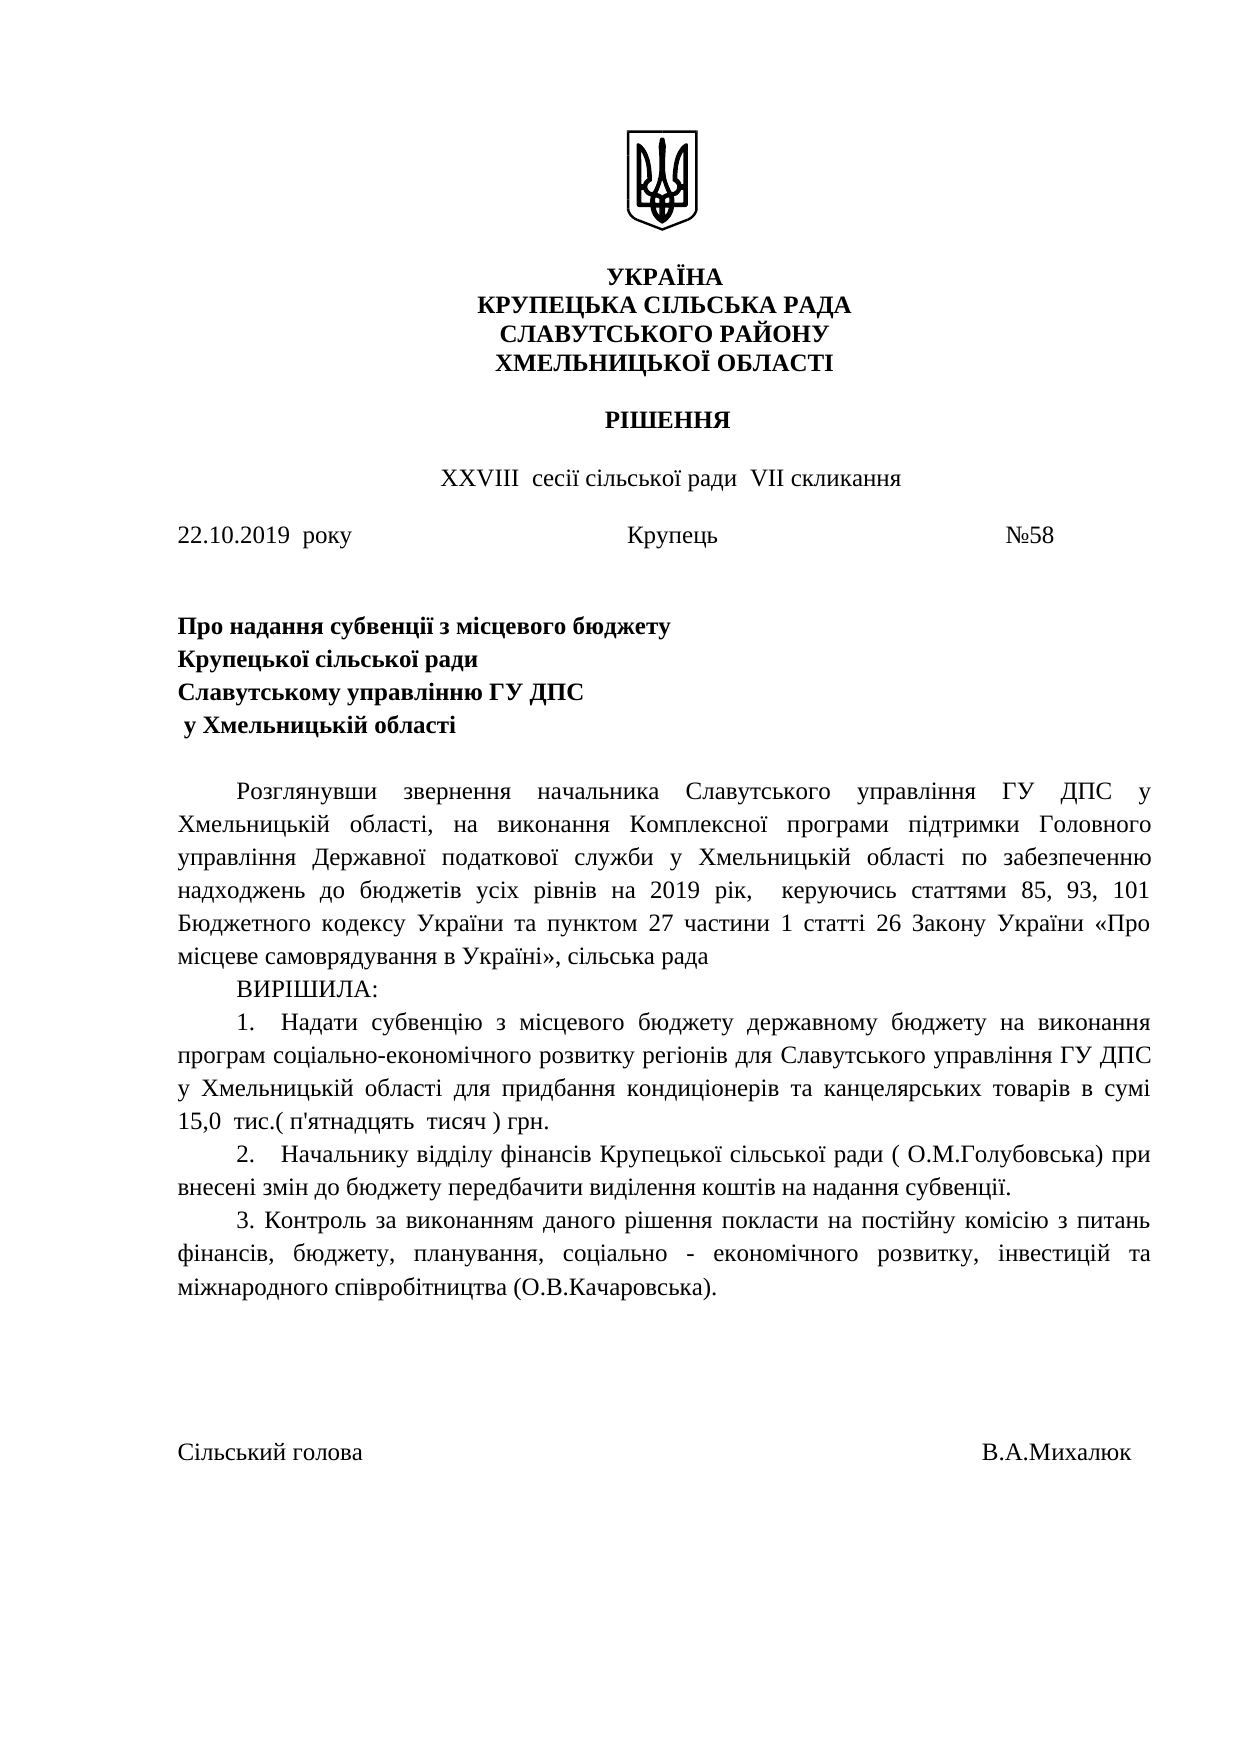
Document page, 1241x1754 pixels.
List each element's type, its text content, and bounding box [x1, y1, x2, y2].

text у Хмельницькій області [177, 710, 1152, 739]
text 3. Контроль за виконанням даного рішення покласти на постійну комісію з питань фінансів, бюджету, планування, соціально - економічного розвитку, інвестицій та міжнародного співробітництва (О.В.Качаровська). [177, 1206, 1152, 1300]
text Крупецької сільської ради [177, 644, 1152, 673]
text Розглянувши звернення начальника Славутського управління ГУ ДПС у Хмельницькій області, на виконання Комплексної програми підтримки Головного управління Державної податкової служби у Хмельницькій області по забезпеченню надходжень до бюджетів усіх рівнів на 2019 рік, керуючись статтями 85, 93, 101 Бюджетного кодексу України та пунктом 27 частини 1 статті 26 Закону України «Про місцеве самоврядування в Україні», сільська рада [177, 776, 1152, 970]
text КРУПЕЦЬКА СІЛЬСЬКА РАДА [177, 291, 1152, 319]
text Сільський голова В.А.Михалюк [177, 1437, 1152, 1465]
list Начальнику відділу фінансів Крупецької сільської ради ( О.М.Голубовська) при внесені змін до бюджету передбачити виділення коштів на надання субвенції. [177, 1139, 1152, 1201]
text ХХVІІІ сесії сільської ради VІІ скликання [177, 463, 1152, 492]
text 22.10.2019 року Крупець №58 [177, 521, 1152, 549]
text УКРАЇНА [177, 262, 1152, 291]
text СЛАВУТСЬКОГО РАЙОНУ [177, 319, 1152, 348]
list Надати субвенцію з місцевого бюджету державному бюджету на виконання програм соціально-економічного розвитку регіонів для Славутського управління ГУ ДПС у Хмельницькій області для придбання кондиціонерів та канцелярських товарів в сумі 15,0 тис.( п'ятнадцять тисяч ) грн. [177, 1007, 1152, 1135]
text Славутському управлінню ГУ ДПС [177, 677, 1152, 706]
text ВИРІШИЛА: [177, 974, 1152, 1003]
text ХМЕЛЬНИЦЬКОЇ ОБЛАСТІ [177, 348, 1152, 377]
text РІШЕННЯ [177, 406, 1152, 434]
text Про надання субвенції з місцевого бюджету [177, 611, 1152, 640]
